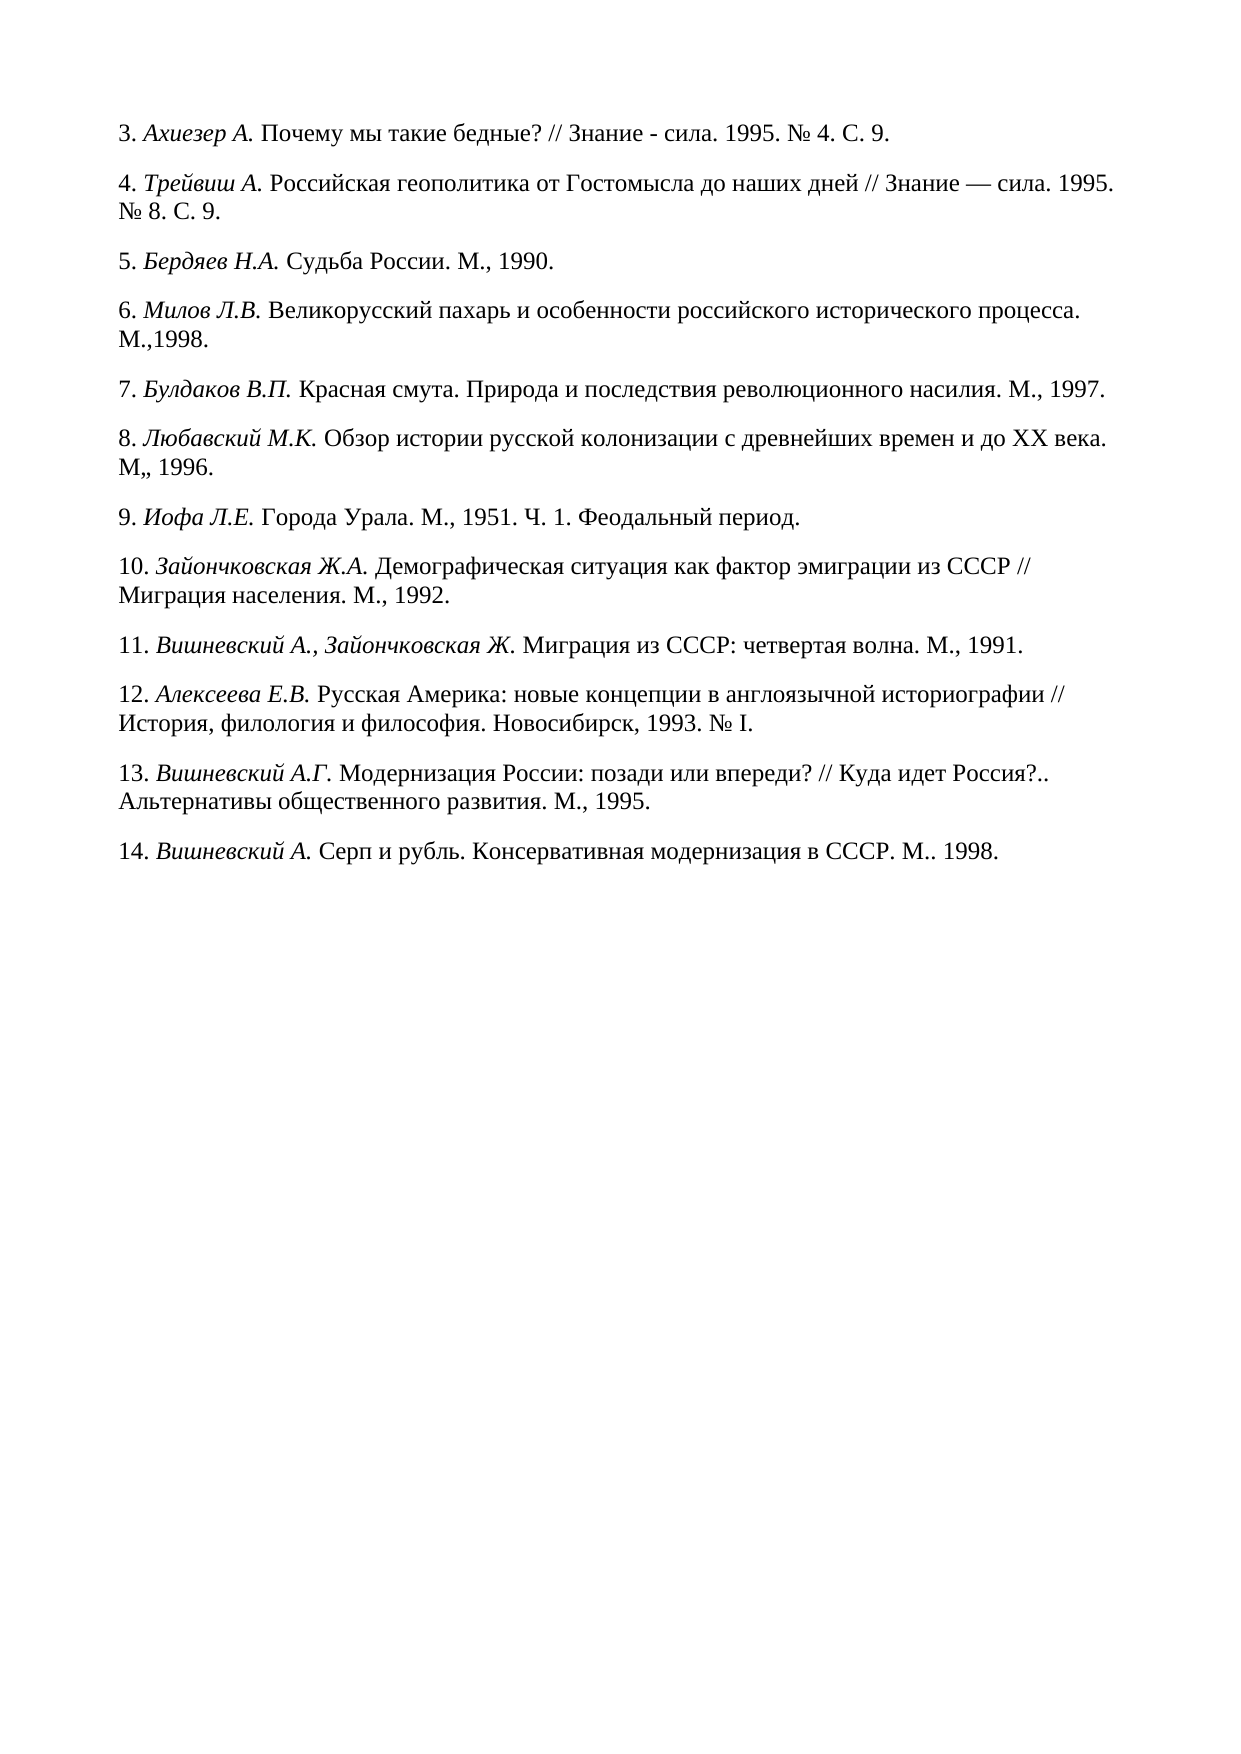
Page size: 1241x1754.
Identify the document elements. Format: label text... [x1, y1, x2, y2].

text 13. Вишневский А.Г. Модернизация России: позади или впереди? // Куда идет Россия?.. Альтернативы общественного развития. М., 1995. [118, 758, 1122, 815]
text 7. Булдаков В.П. Красная смута. Природа и последствия революционного насилия. М., 1997. [118, 374, 1122, 403]
text 8. Любавский М.К. Обзор истории русской колонизации с древнейших времен и до XX века. М„ 1996. [118, 423, 1122, 481]
text 5. Бердяев Н.А. Судьба России. М., 1990. [118, 246, 1122, 275]
text 12. Алексеева Е.В. Русская Америка: новые концепции в англоязычной историографии // История, филология и философия. Новосибирск, 1993. № I. [118, 679, 1122, 737]
text 6. Милов Л.В. Великорусский пахарь и особенности российского исторического процесса. М.,1998. [118, 296, 1122, 353]
text 4. Трейвиш А. Российская геополитика от Гостомысла до наших дней // Знание — сила. 1995. № 8. С. 9. [118, 168, 1122, 225]
text 10. Зайончковская Ж.А. Демографическая ситуация как фактор эмиграции из СССР // Миграция населения. М., 1992. [118, 551, 1122, 609]
text 9. Иофа Л.Е. Города Урала. М., 1951. Ч. 1. Феодальный период. [118, 502, 1122, 531]
text 3. Ахиезер А. Почему мы такие бедные? // Знание - сила. 1995. № 4. С. 9. [118, 118, 1122, 147]
text 11. Вишневский А., Зайончковская Ж. Миграция из СССР: четвертая волна. М., 1991. [118, 630, 1122, 658]
text 14. Вишневский А. Серп и рубль. Консервативная модернизация в СССР. М.. 1998. [118, 836, 1122, 865]
